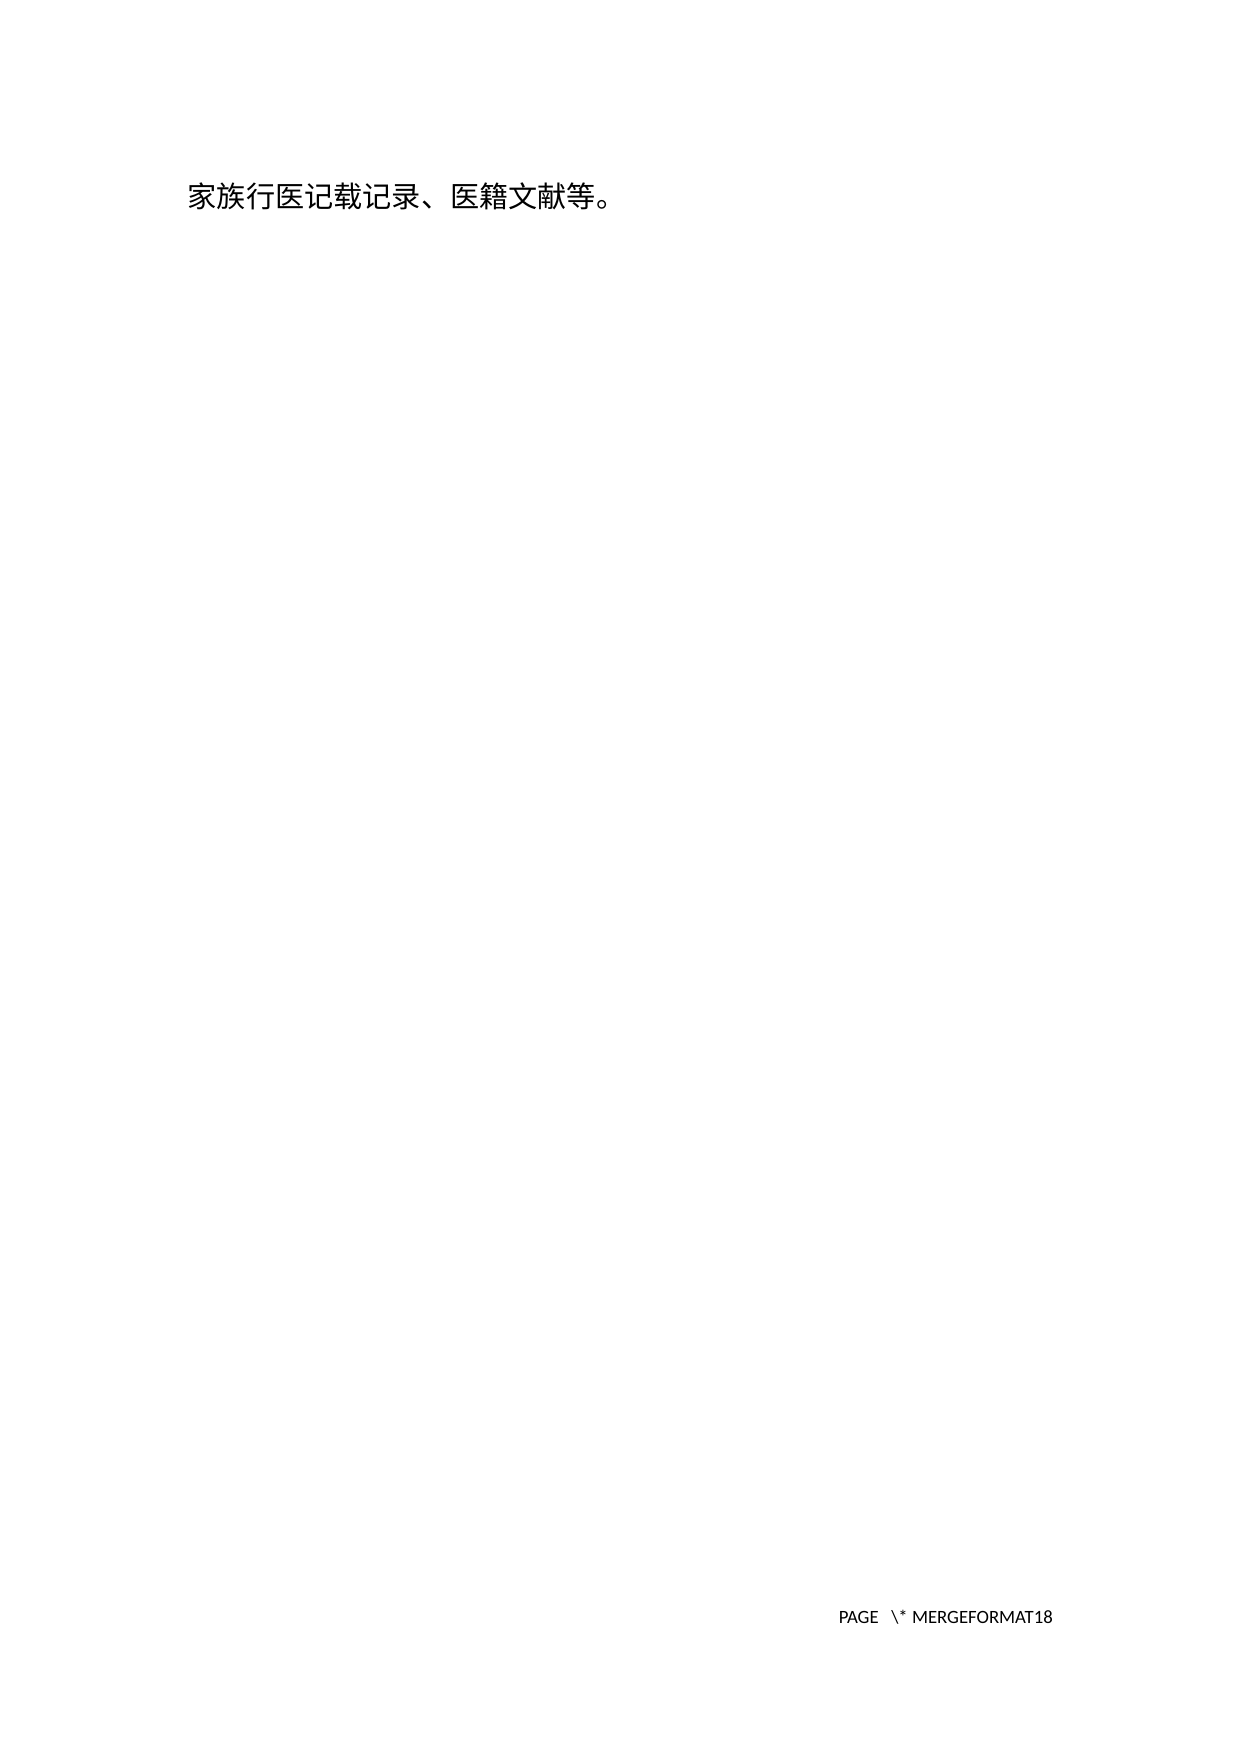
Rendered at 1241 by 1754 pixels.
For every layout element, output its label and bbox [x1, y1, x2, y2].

text [187, 162, 1053, 227]
